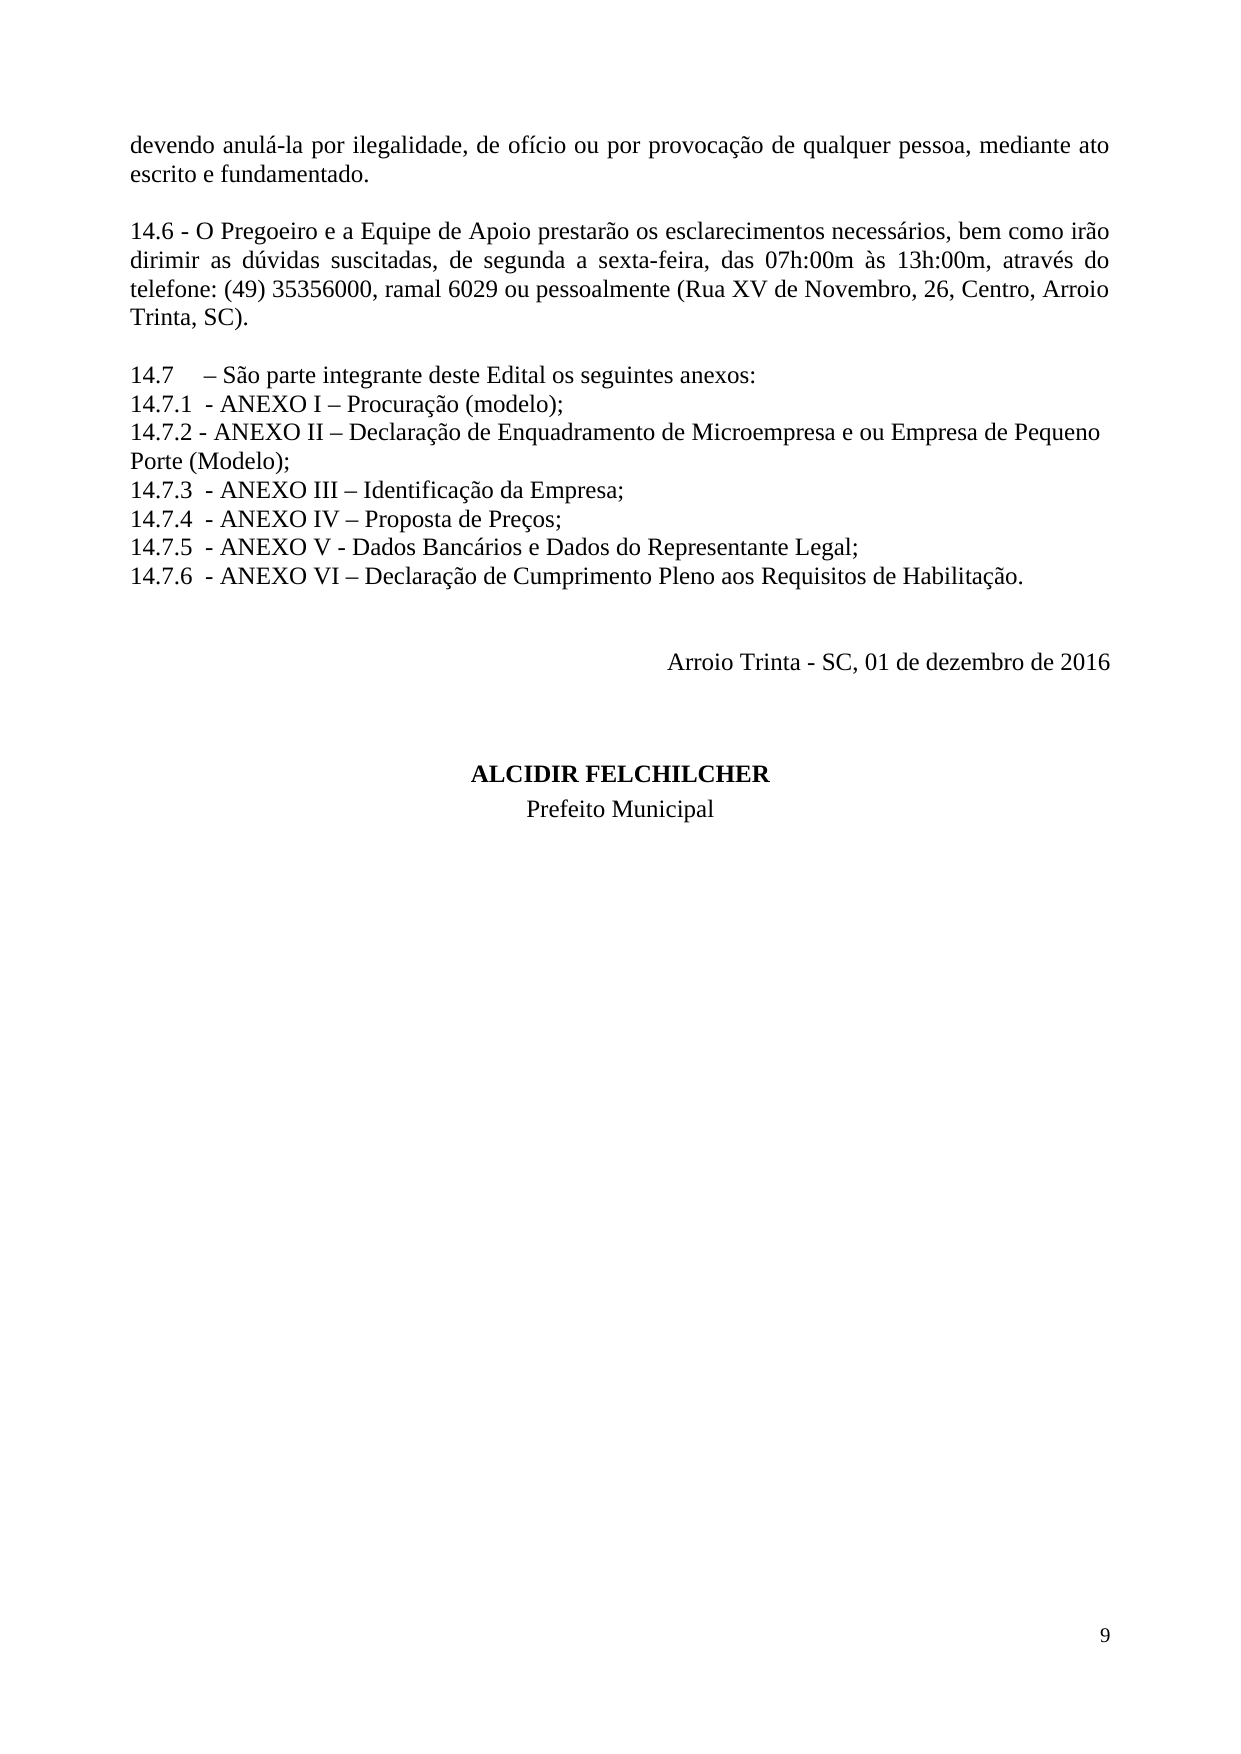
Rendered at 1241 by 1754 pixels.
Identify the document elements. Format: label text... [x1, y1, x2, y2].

list – São parte integrante deste Edital os seguintes anexos: [130, 360, 1110, 389]
list - ANEXO IV – Proposta de Preços; [130, 504, 1110, 532]
text Arroio Trinta - SC, 01 de dezembro de 2016 [130, 647, 1110, 676]
list - ANEXO I – Procuração (modelo); [130, 389, 1110, 417]
text 14.6 - O Pregoeiro e a Equipe de Apoio prestarão os esclarecimentos necessários, bem como irão dirimir as dúvidas suscitadas, de segunda a sexta-feira, das 07h:00m às 13h:00m, através do telefone: (49) 35356000, ramal 6029 ou pessoalmente (Rua XV de Novembro, 26, Centro, Arroio Trinta, SC). [130, 216, 1110, 331]
text Prefeito Municipal [130, 794, 1110, 822]
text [130, 130, 1110, 187]
list - ANEXO V - Dados Bancários e Dados do Representante Legal; [130, 532, 1110, 561]
list - ANEXO III – Identificação da Empresa; [130, 475, 1110, 504]
list - ANEXO VI – Declaração de Cumprimento Pleno aos Requisitos de Habilitação. [130, 561, 1110, 590]
text 14.7.2 - ANEXO II – Declaração de Enquadramento de Microempresa e ou Empresa de Pequeno Porte (Modelo); [130, 417, 1110, 475]
subtitle ALCIDIR FELCHILCHER [130, 759, 1110, 787]
